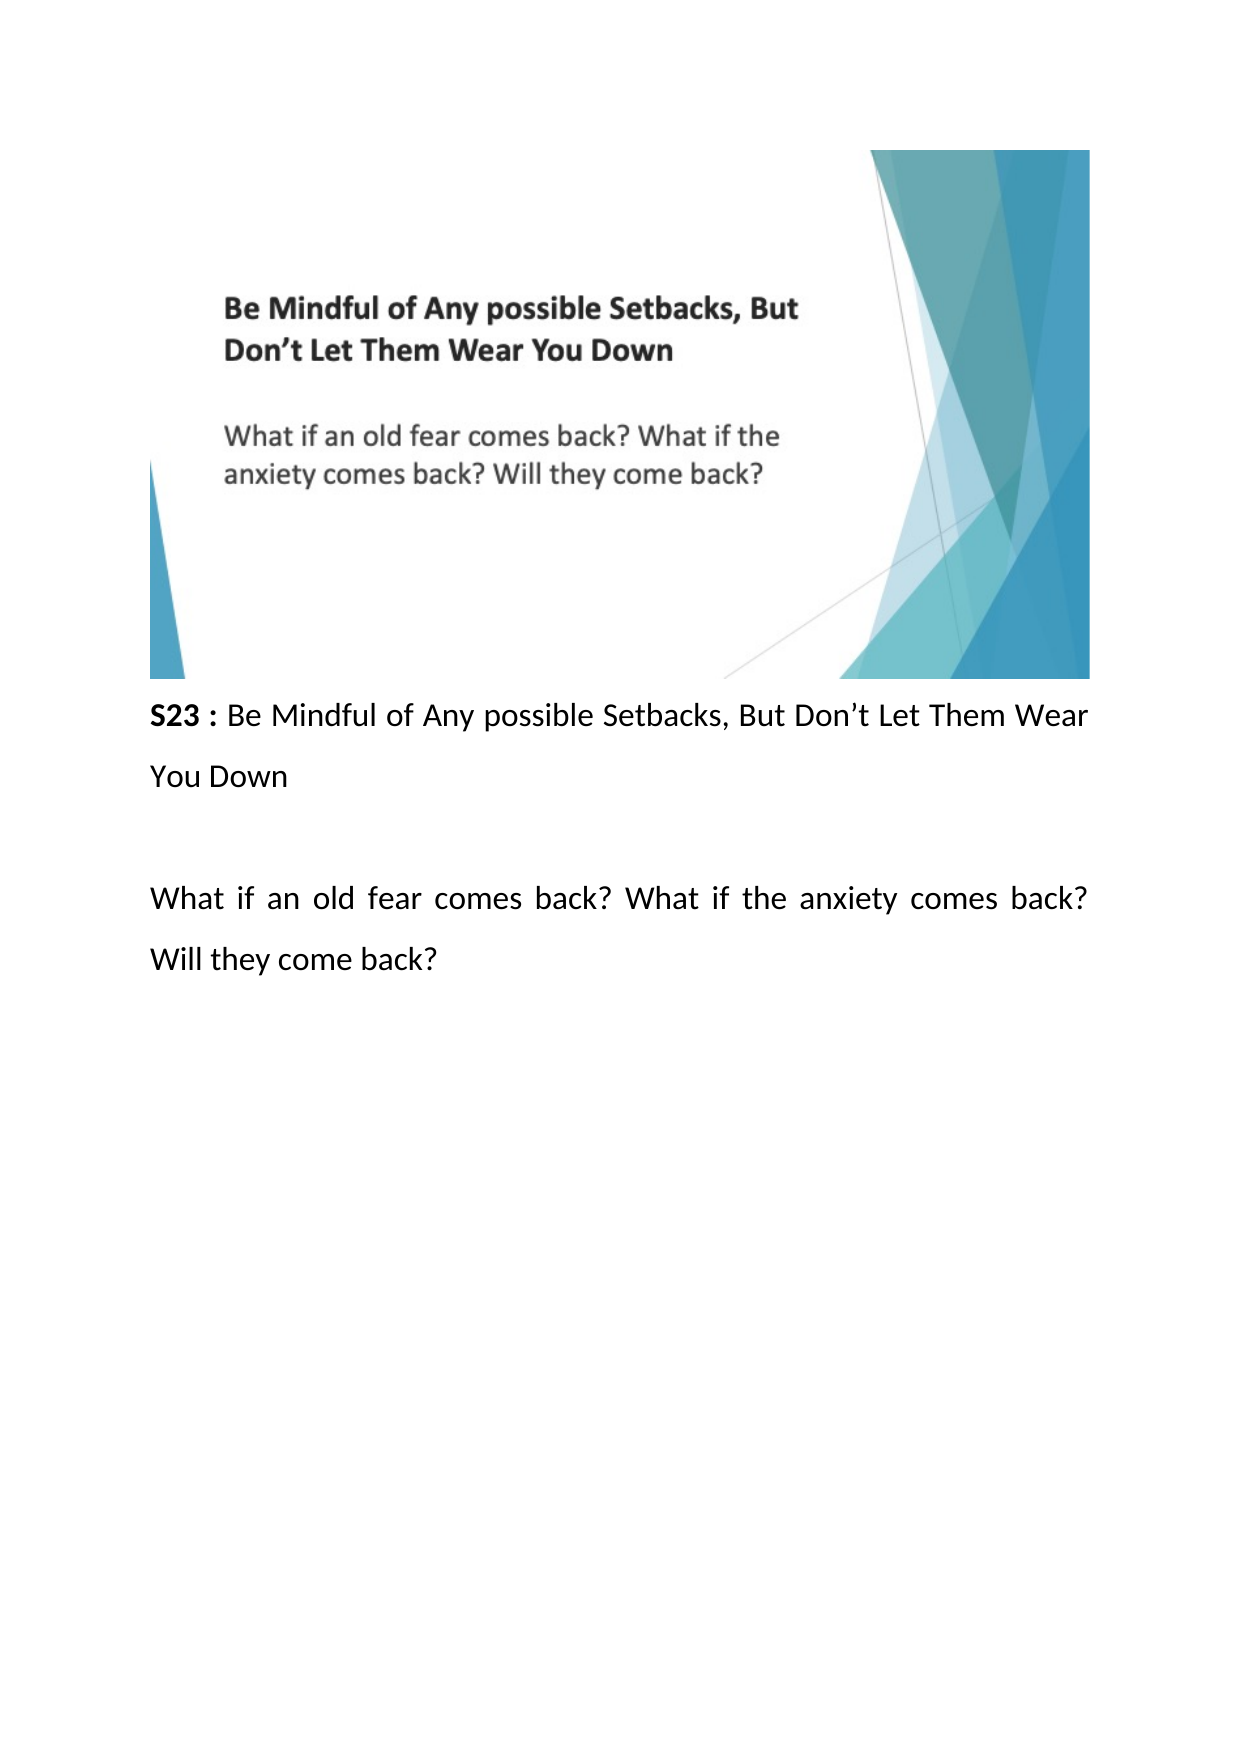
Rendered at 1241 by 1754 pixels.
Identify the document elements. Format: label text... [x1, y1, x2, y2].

text What if an old fear comes back? What if the anxiety comes back? Will they come back? [150, 877, 1090, 979]
text S23 : Be Mindful of Any possible Setbacks, But Don’t Let Them Wear You Down [150, 694, 1090, 796]
picture [150, 150, 1090, 679]
